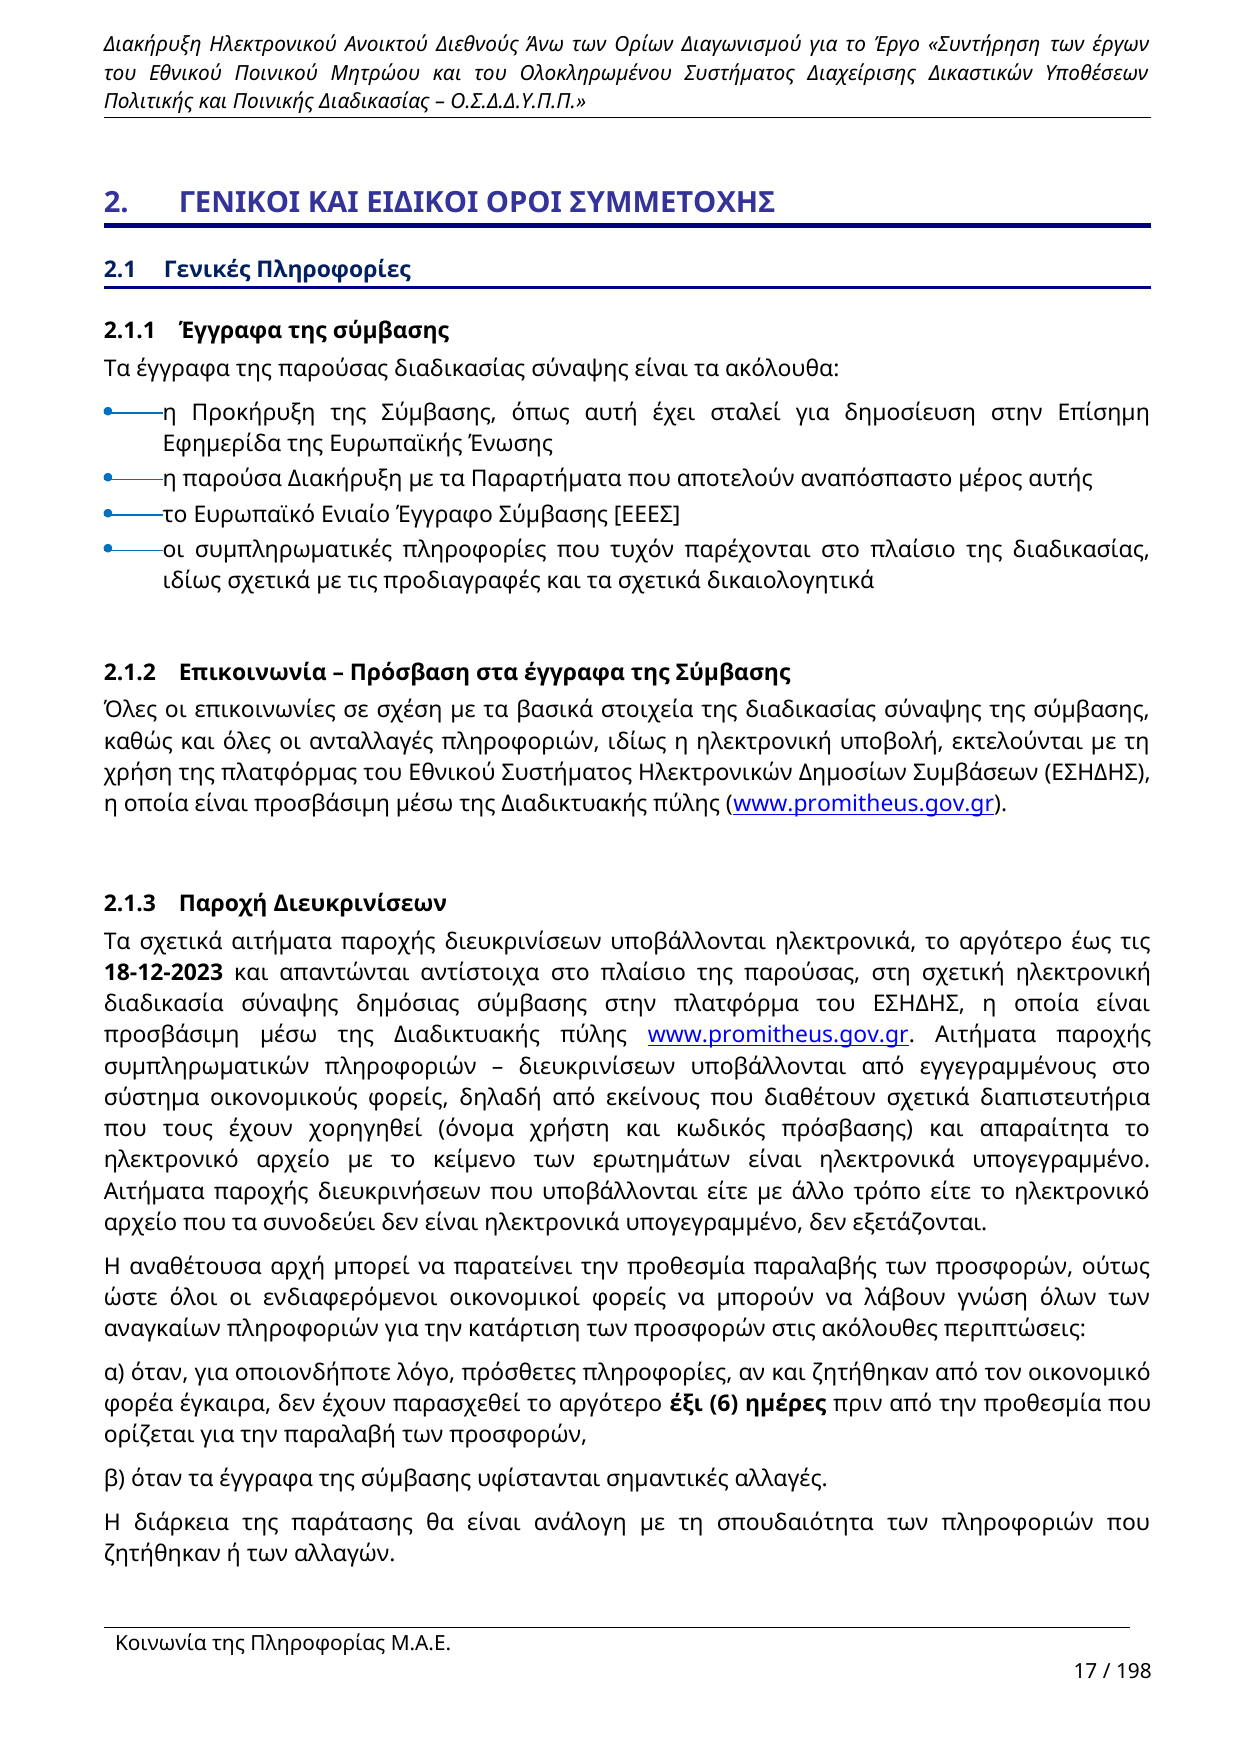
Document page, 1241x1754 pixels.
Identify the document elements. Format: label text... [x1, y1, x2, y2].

text Τα σχετικά αιτήματα παροχής διευκρινίσεων υποβάλλονται ηλεκτρονικά, το αργότερο έως τις 18-12-2023 και απαντώνται αντίστοιχα στο πλαίσιο της παρούσας, στη σχετική ηλεκτρονική διαδικασία σύναψης δημόσιας σύμβασης στην πλατφόρμα του ΕΣΗΔΗΣ, η οποία είναι προσβάσιμη μέσω της Διαδικτυακής πύλης www.promitheus.gov.gr. Αιτήματα παροχής συμπληρωματικών πληροφοριών – διευκρινίσεων υποβάλλονται από εγγεγραμμένους στο σύστημα οικονομικούς φορείς, δηλαδή από εκείνους που διαθέτουν σχετικά διαπιστευτήρια που τους έχουν χορηγηθεί (όνομα χρήστη και κωδικός πρόσβασης) και απαραίτητα το ηλεκτρονικό αρχείο με το κείμενο των ερωτημάτων είναι ηλεκτρονικά υπογεγραμμένο. Αιτήματα παροχής διευκρινήσεων που υποβάλλονται είτε με άλλο τρόπο είτε το ηλεκτρονικό αρχείο που τα συνοδεύει δεν είναι ηλεκτρονικά υπογεγραμμένο, δεν εξετάζονται. [103, 924, 1151, 1237]
subtitle Γενικές Πληροφορίες [103, 253, 1151, 289]
list η παρούσα Διακήρυξη με τα Παραρτήματα που αποτελούν αναπόσπαστο μέρος αυτής [103, 462, 1151, 493]
subtitle Παροχή Διευκρινίσεων [103, 887, 1151, 918]
text Τα έγγραφα της παρούσας διαδικασίας σύναψης είναι τα ακόλουθα: [103, 352, 1151, 383]
subtitle Επικοινωνία – Πρόσβαση στα έγγραφα της Σύμβασης [103, 656, 1151, 687]
subtitle Έγγραφα της σύμβασης [103, 314, 1151, 345]
list το Ευρωπαϊκό Ενιαίο Έγγραφο Σύμβασης [ΕΕΕΣ] [103, 497, 1151, 529]
subtitle ΓΕΝΙΚΟΙ ΚΑΙ ΕΙΔΙΚΟΙ ΟΡΟΙ ΣΥΜΜΕΤΟΧΗΣ [103, 181, 1151, 228]
list η Προκήρυξη της Σύμβασης, όπως αυτή έχει σταλεί για δημοσίευση στην Επίσημη Εφημερίδα της Ευρωπαϊκής Ένωσης [103, 395, 1151, 458]
text β) όταν τα έγγραφα της σύμβασης υφίστανται σημαντικές αλλαγές. [103, 1462, 1151, 1493]
text Όλες οι επικοινωνίες σε σχέση με τα βασικά στοιχεία της διαδικασίας σύναψης της σύμβασης, καθώς και όλες οι ανταλλαγές πληροφοριών, ιδίως η ηλεκτρονική υποβολή, εκτελούνται με τη χρήση της πλατφόρμας του Εθνικού Συστήματος Ηλεκτρονικών Δημοσίων Συμβάσεων (ΕΣΗΔΗΣ), η οποία είναι προσβάσιμη μέσω της Διαδικτυακής πύλης (www.promitheus.gov.gr). [103, 693, 1151, 818]
list οι συμπληρωματικές πληροφορίες που τυχόν παρέχονται στο πλαίσιο της διαδικασίας, ιδίως σχετικά με τις προδιαγραφές και τα σχετικά δικαιολογητικά [103, 533, 1151, 595]
text Η διάρκεια της παράτασης θα είναι ανάλογη με τη σπουδαιότητα των πληροφοριών που ζητήθηκαν ή των αλλαγών. [103, 1506, 1151, 1568]
text Η αναθέτουσα αρχή μπορεί να παρατείνει την προθεσμία παραλαβής των προσφορών, ούτως ώστε όλοι οι ενδιαφερόμενοι οικονομικοί φορείς να μπορούν να λάβουν γνώση όλων των αναγκαίων πληροφοριών για την κατάρτιση των προσφορών στις ακόλουθες περιπτώσεις: [103, 1249, 1151, 1343]
text α) όταν, για οποιονδήποτε λόγο, πρόσθετες πληροφορίες, αν και ζητήθηκαν από τον οικονομικό φορέα έγκαιρα, δεν έχουν παρασχεθεί το αργότερο έξι (6) ημέρες πριν από την προθεσμία που ορίζεται για την παραλαβή των προσφορών, [103, 1356, 1151, 1449]
